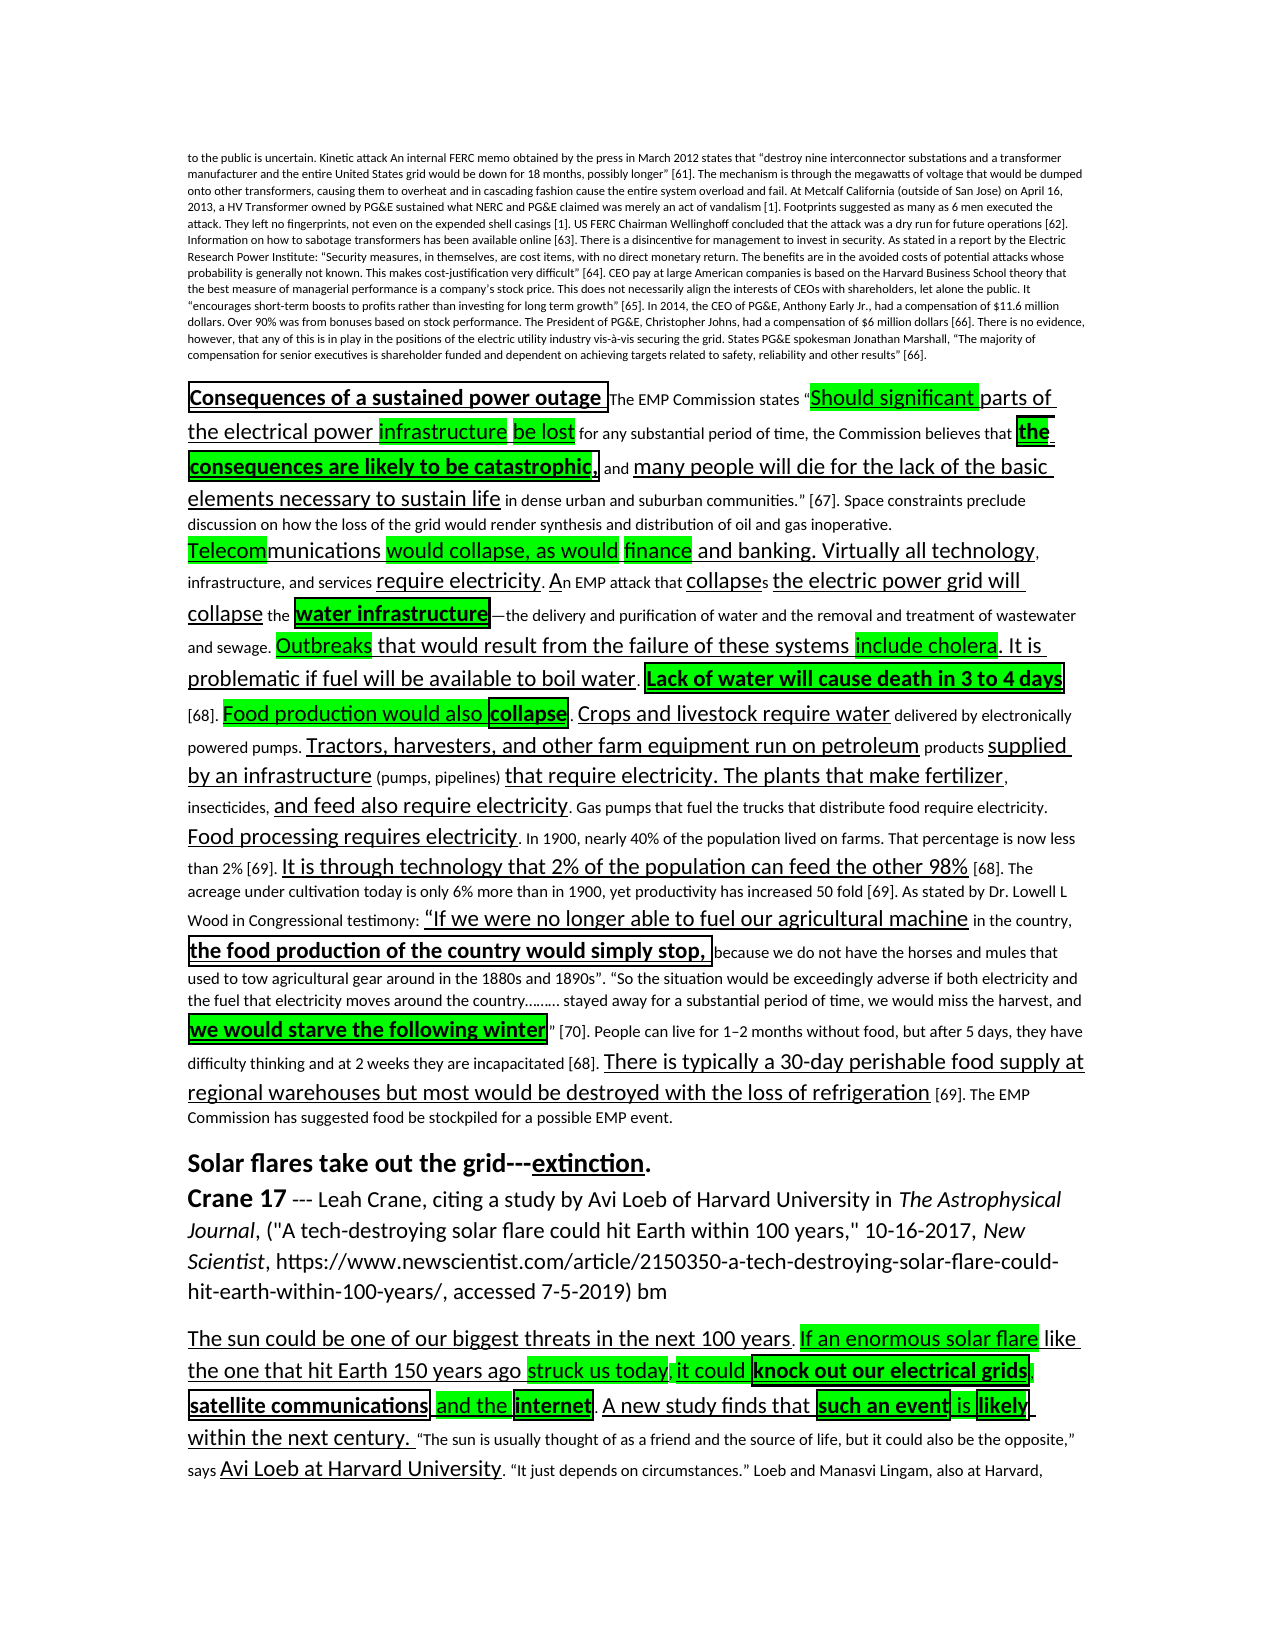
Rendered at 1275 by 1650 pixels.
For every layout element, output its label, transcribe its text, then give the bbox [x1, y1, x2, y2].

text Crane 17 --- Leah Crane, citing a study by Avi Loeb of Harvard University in The Astrophysical Journal, ("A tech-destroying solar flare could hit Earth within 100 years," 10-16-2017, New Scientist, https://www.newscientist.com/article/2150350-a-tech-destroying-solar-flare-could-hit-earth-within-100-years/, accessed 7-5-2019) bm [187, 1181, 1087, 1305]
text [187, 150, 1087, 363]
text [187, 1324, 1087, 1482]
text Consequences of a sustained power outage The EMP Commission states “Should significant parts of the electrical power infrastructure be lost for any substantial period of time, the Commission believes that the consequences are likely to be catastrophic, and many people will die for the lack of the basic elements necessary to sustain life in dense urban and suburban communities.” [67]. Space constraints preclude discussion on how the loss of the grid would render synthesis and distribution of oil and gas inoperative. Telecommunications would collapse, as would finance and banking. Virtually all technology, infrastructure, and services require electricity. An EMP attack that collapses the electric power grid will collapse the water infrastructure—the delivery and purification of water and the removal and treatment of wastewater and sewage. Outbreaks that would result from the failure of these systems include cholera. It is problematic if fuel will be available to boil water. Lack of water will cause death in 3 to 4 days [68]. Food production would also collapse. Crops and livestock require water delivered by electronically powered pumps. Tractors, harvesters, and other farm equipment run on petroleum products supplied by an infrastructure (pumps, pipelines) that require electricity. The plants that make fertilizer, insecticides, and feed also require electricity. Gas pumps that fuel the trucks that distribute food require electricity. Food processing requires electricity. In 1900, nearly 40% of the population lived on farms. That percentage is now less than 2% [69]. It is through technology that 2% of the population can feed the other 98% [68]. The acreage under cultivation today is only 6% more than in 1900, yet productivity has increased 50 fold [69]. As stated by Dr. Lowell L Wood in Congressional testimony: “If we were no longer able to fuel our agricultural machine in the country, the food production of the country would simply stop, because we do not have the horses and mules that used to tow agricultural gear around in the 1880s and 1890s”. “So the situation would be exceedingly adverse if both electricity and the fuel that electricity moves around the country……… stayed away for a substantial period of time, we would miss the harvest, and we would starve the following winter” [70]. People can live for 1–2 months without food, but after 5 days, they have difficulty thinking and at 2 weeks they are incapacitated [68]. There is typically a 30-day perishable food supply at regional warehouses but most would be destroyed with the loss of refrigeration [69]. The EMP Commission has suggested food be stockpiled for a possible EMP event. [187, 381, 1087, 1127]
subtitle Solar flares take out the grid---extinction. [187, 1146, 1087, 1179]
